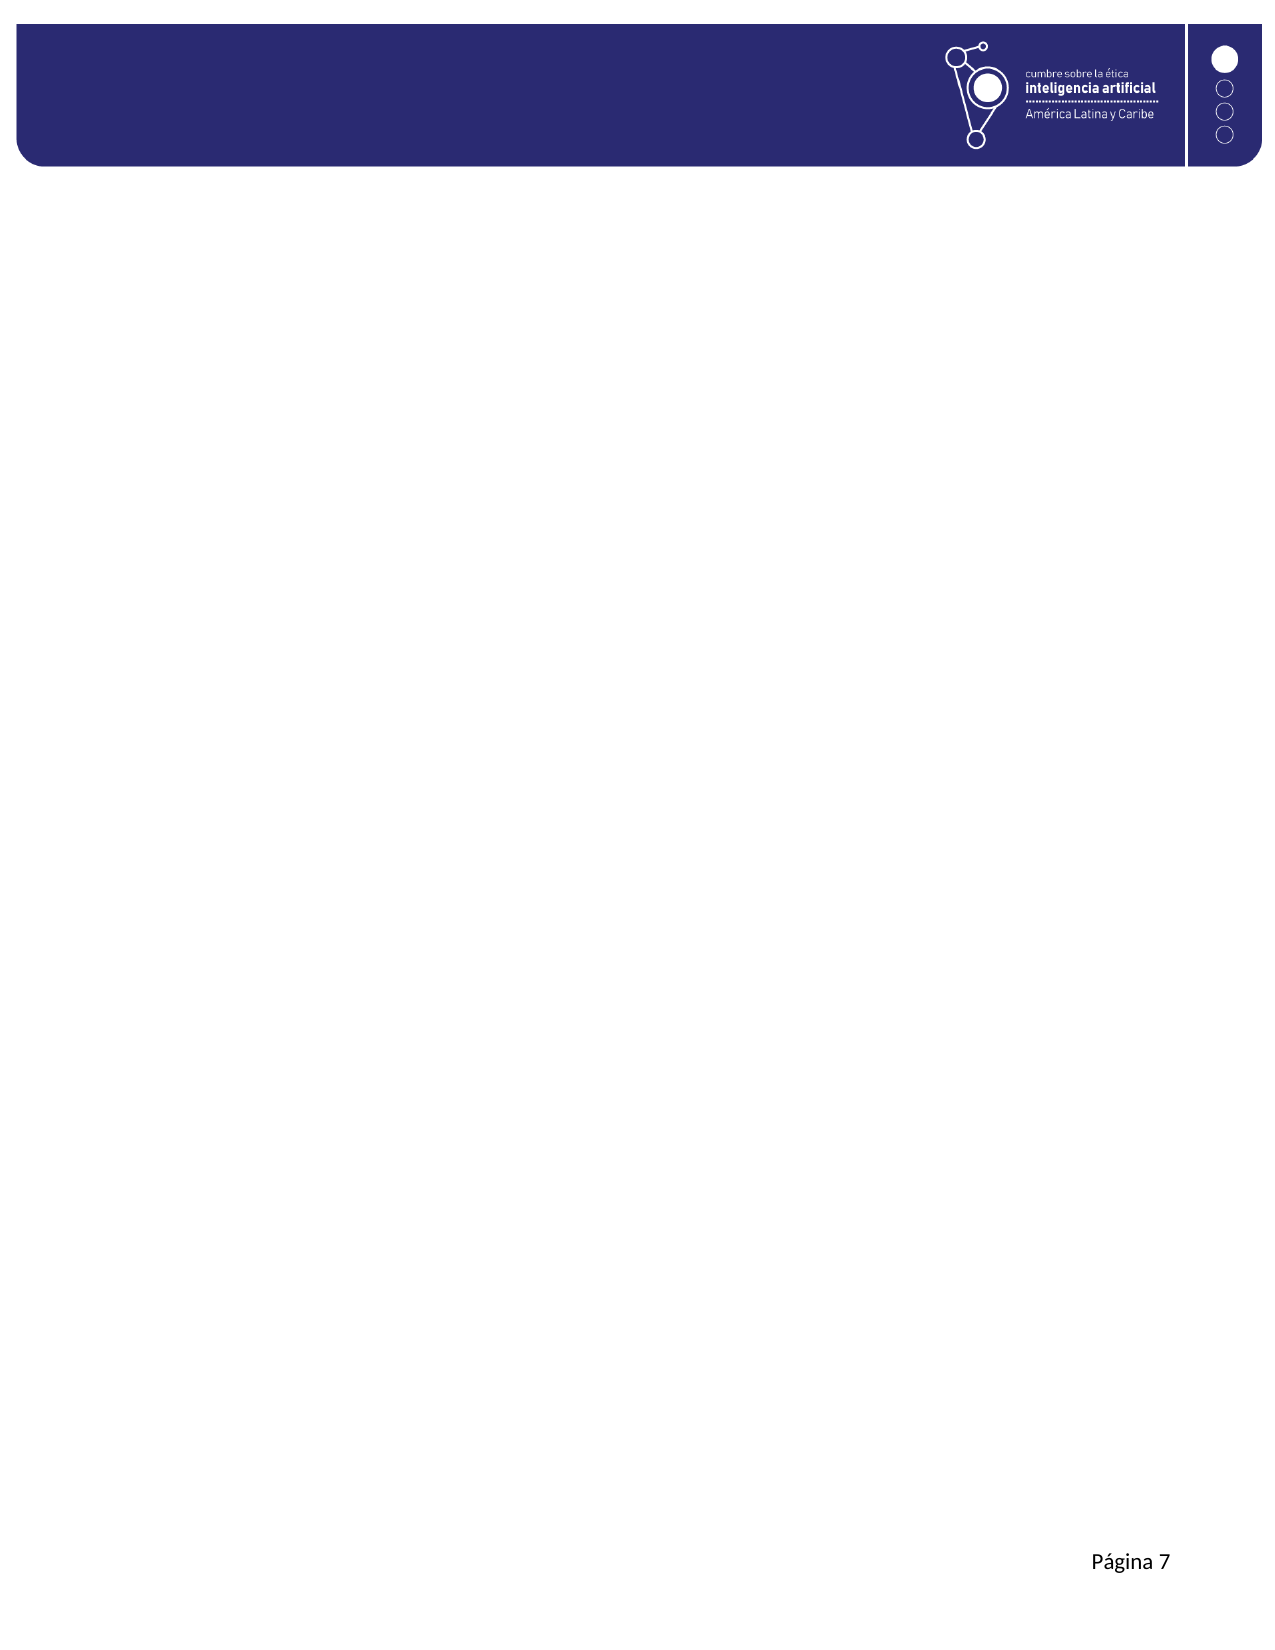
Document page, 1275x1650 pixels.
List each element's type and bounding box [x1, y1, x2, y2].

picture [0, 24, 1275, 181]
